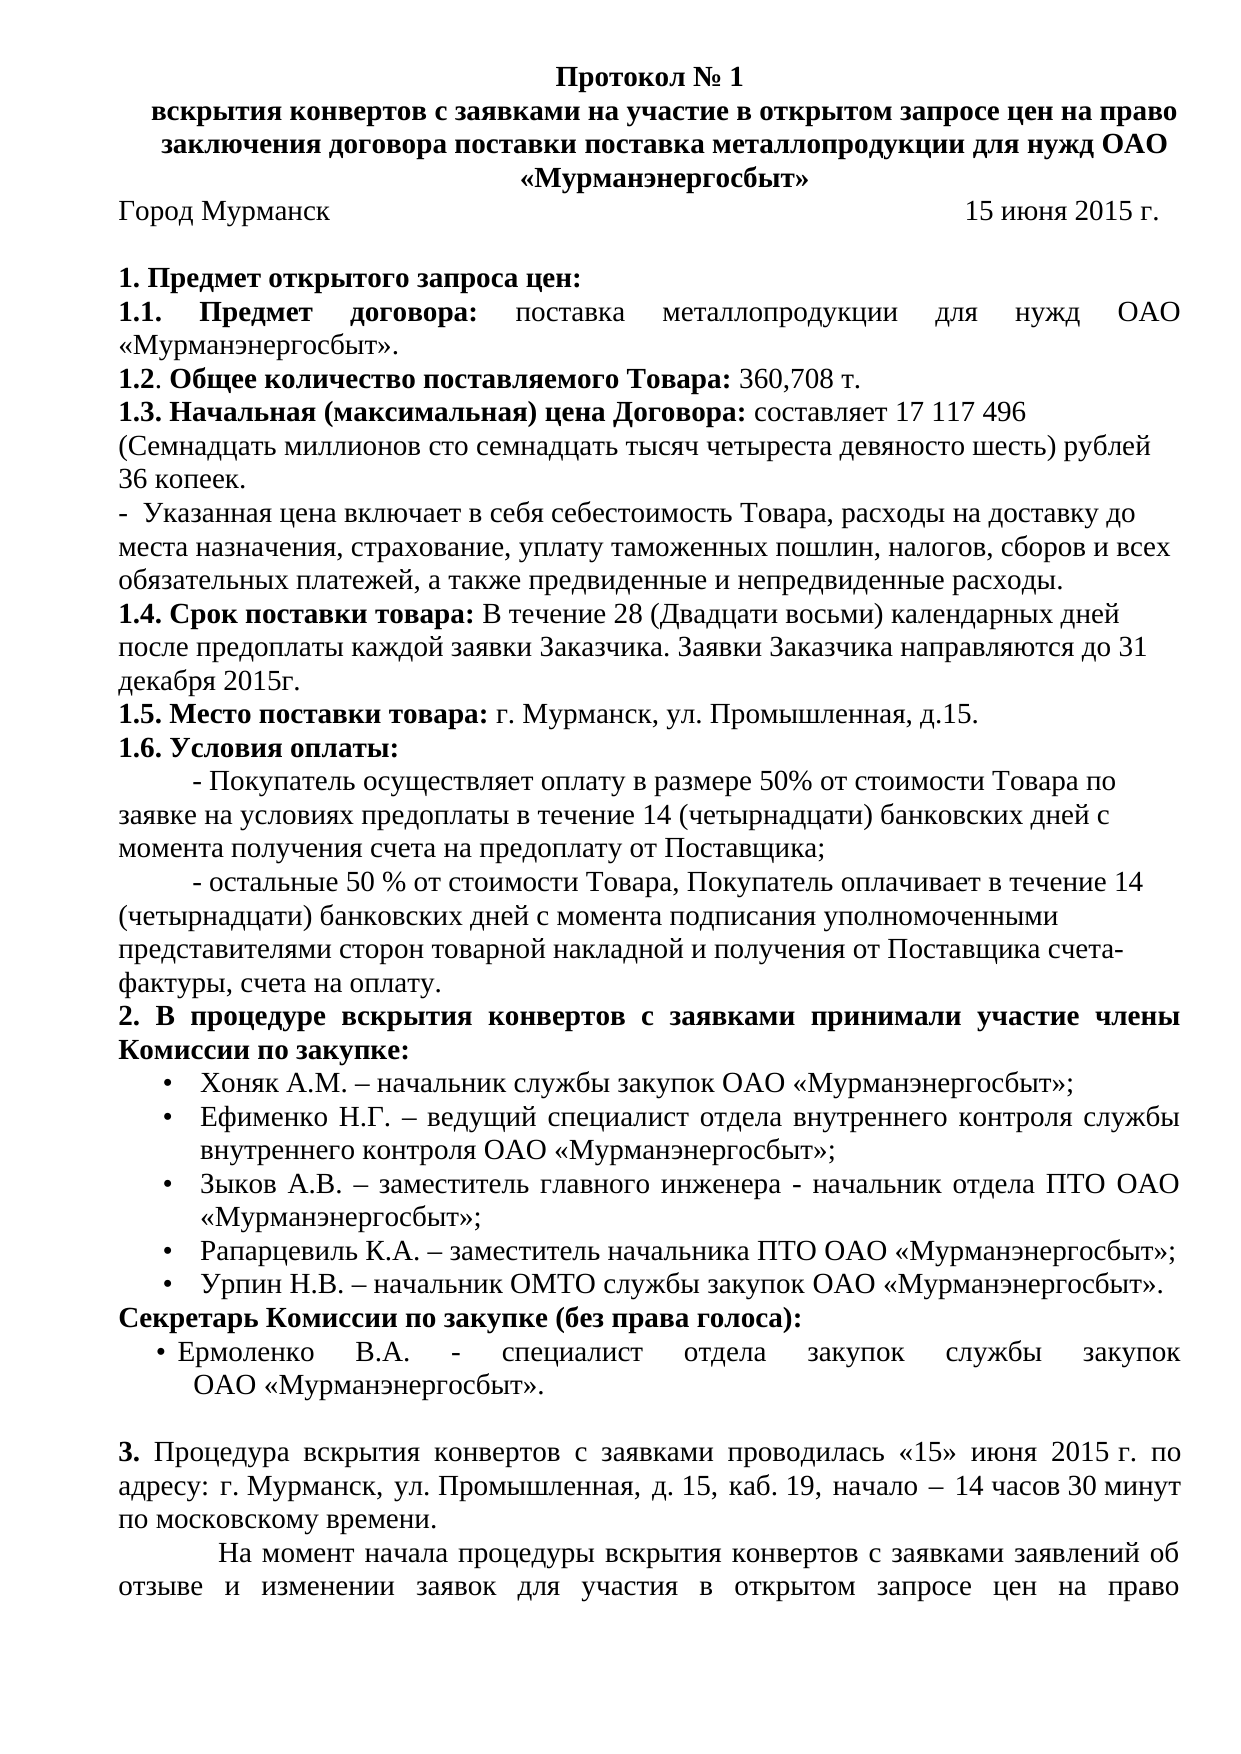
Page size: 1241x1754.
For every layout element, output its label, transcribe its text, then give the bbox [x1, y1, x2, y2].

list Хоняк А.М. – начальник службы закупок ОАО «Мурманэнергосбыт»; [162, 1065, 1181, 1099]
list Ермоленко В.А. - специалист отдела закупок службы закупок ОАО «Мурманэнергосбыт». [156, 1334, 1181, 1401]
text Город Мурманск 15 июня 2015 г. [118, 193, 1181, 227]
text вскрытия конвертов с заявками на участие в открытом запросе цен на право заключения договора поставки поставка металлопродукции для нужд ОАО «Мурманэнергосбыт» [148, 93, 1181, 193]
text 1.2. Общее количество поставляемого Товара: 360,708 т. [118, 361, 1181, 394]
text 1.3. Начальная (максимальная) цена Договора: составляет 17 117 496 (Семнадцать миллионов сто семнадцать тысяч четыреста девяносто шесть) рублей 36 копеек. [118, 394, 1181, 495]
text Секретарь Комиссии по закупке (без права голоса): [118, 1300, 1181, 1334]
text - Покупатель осуществляет оплату в размере 50% от стоимости Товара по заявке на условиях предоплаты в течение 14 (четырнадцати) банковских дней с момента получения счета на предоплату от Поставщика; [118, 763, 1181, 864]
text 1. Предмет открытого запроса цен: [118, 260, 1181, 294]
text - остальные 50 % от стоимости Товара, Покупатель оплачивает в течение 14 (четырнадцати) банковских дней с момента подписания уполномоченными представителями сторон товарной накладной и получения от Поставщика счета-фактуры, счета на оплату. [118, 864, 1181, 998]
text Протокол № 1 [118, 59, 1181, 93]
list 1.5. Место поставки товара: г. Мурманск, ул. Промышленная, д.15. [118, 696, 1181, 730]
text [118, 1535, 1181, 1602]
text 2. В процедуре вскрытия конвертов с заявками принимали участие члены Комиссии по закупке: [118, 998, 1181, 1065]
list Рапарцевиль К.А. – заместитель начальника ПТО ОАО «Мурманэнергосбыт»; [162, 1233, 1181, 1267]
text - Указанная цена включает в себя себестоимость Товара, расходы на доставку до места назначения, страхование, уплату таможенных пошлин, налогов, сборов и всех обязательных платежей, а также предвиденные и непредвиденные расходы. [118, 495, 1181, 596]
text 3. Процедура вскрытия конвертов с заявками проводилась «15» июня 2015 г. по адресу: г. Мурманск, ул. Промышленная, д. 15, каб. 19, начало – 14 часов 30 минут по московскому времени. [118, 1434, 1181, 1535]
list Урпин Н.В. – начальник ОМТО службы закупок ОАО «Мурманэнергосбыт». [162, 1267, 1181, 1300]
text 1.4. Срок поставки товара: В течение 28 (Двадцати восьми) календарных дней после предоплаты каждой заявки Заказчика. Заявки Заказчика направляются до 31 декабря 2015г. [118, 596, 1181, 696]
list Зыков А.В. – заместитель главного инженера - начальник отдела ПТО ОАО «Мурманэнергосбыт»; [162, 1166, 1181, 1233]
text 1.1. Предмет договора: поставка металлопродукции для нужд ОАО «Мурманэнергосбыт». [118, 294, 1181, 361]
list Ефименко Н.Г. – ведущий специалист отдела внутреннего контроля службы внутреннего контроля ОАО «Мурманэнергосбыт»; [162, 1099, 1181, 1166]
text 1.6. Условия оплаты: [118, 730, 1181, 763]
